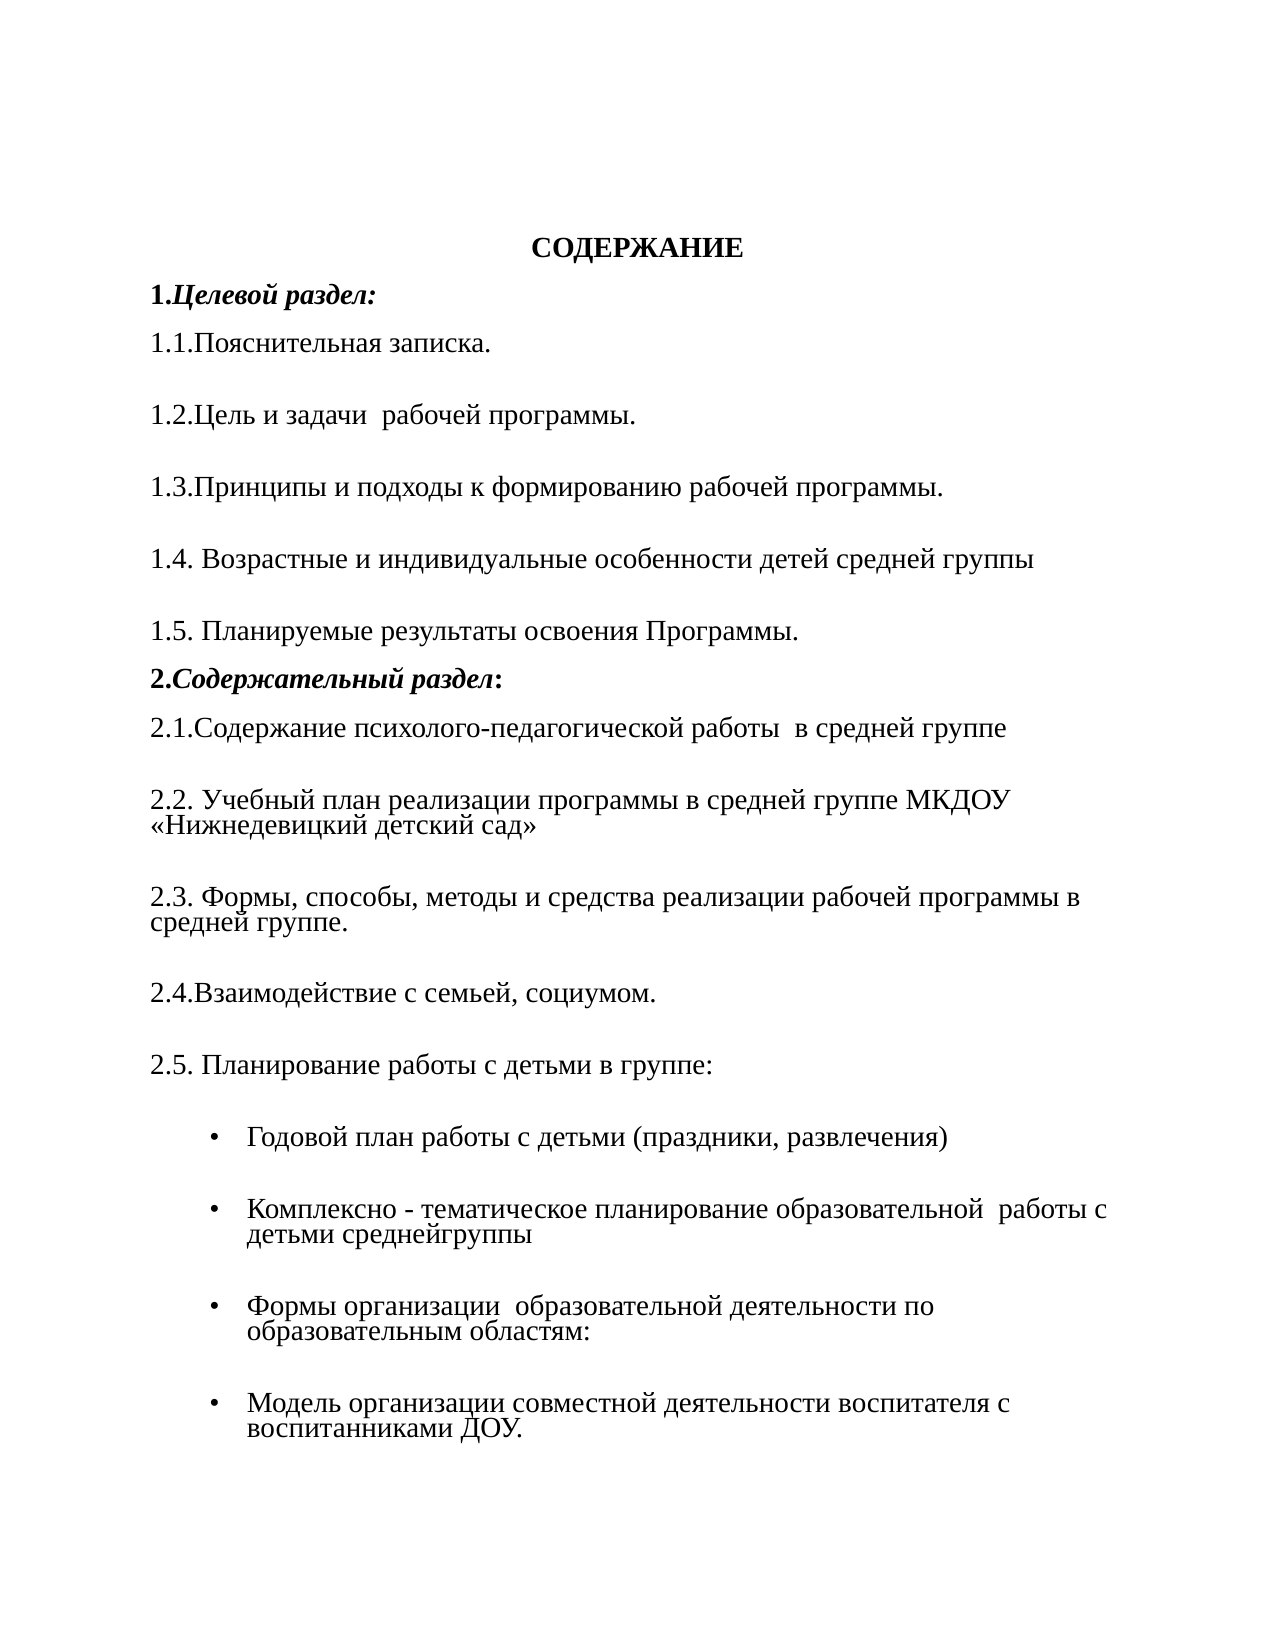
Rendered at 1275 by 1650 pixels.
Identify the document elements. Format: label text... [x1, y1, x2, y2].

text СОДЕРЖАНИЕ [150, 235, 1125, 263]
list Годовой план работы с детьми (праздники, развлечения) [636, 1127, 1125, 1152]
list Годовой план работы с детьми (праздники, развлечения) [209, 1127, 639, 1152]
text 2.Содержательный раздел: [150, 669, 1125, 694]
text 1.3.Принципы и подходы к формированию рабочей программы. [502, 477, 1125, 502]
text 2.1.Содержание психолого-педагогической работы в средней группе [150, 717, 1125, 742]
list Модель организации совместной деятельности воспитателя с воспитанниками ДОУ. [209, 1392, 1125, 1442]
list Формы организации образовательной деятельности по образовательным областям: [209, 1295, 1125, 1345]
text 1.2.Цель и задачи рабочей программы. [211, 405, 1125, 430]
text 1.4. Возрастные и индивидуальные особенности детей средней группы [150, 548, 1125, 573]
text 1.5. Планируемые результаты освоения Программы. [150, 620, 1125, 645]
text 1.Целевой раздел: [150, 284, 1125, 309]
text 2.4.Взаимодействие с семьей, социумом. [150, 983, 1125, 1008]
text 2.2. Учебный план реализации программы в средней группе МКДОУ «Нижнедевицкий детский сад» [150, 789, 1125, 839]
text 1.3.Принципы и подходы к формированию рабочей программы. [150, 477, 499, 502]
text 2.3. Формы, способы, методы и средства реализации рабочей программы в средней группе. [150, 886, 1125, 936]
list Комплексно - тематическое планирование образовательной работы с детьми среднейгруппы [209, 1198, 1125, 1248]
text 2.5. Планирование работы с детьми в группе: [150, 1055, 1125, 1080]
text 1.1.Пояснительная записка. [150, 333, 1125, 358]
